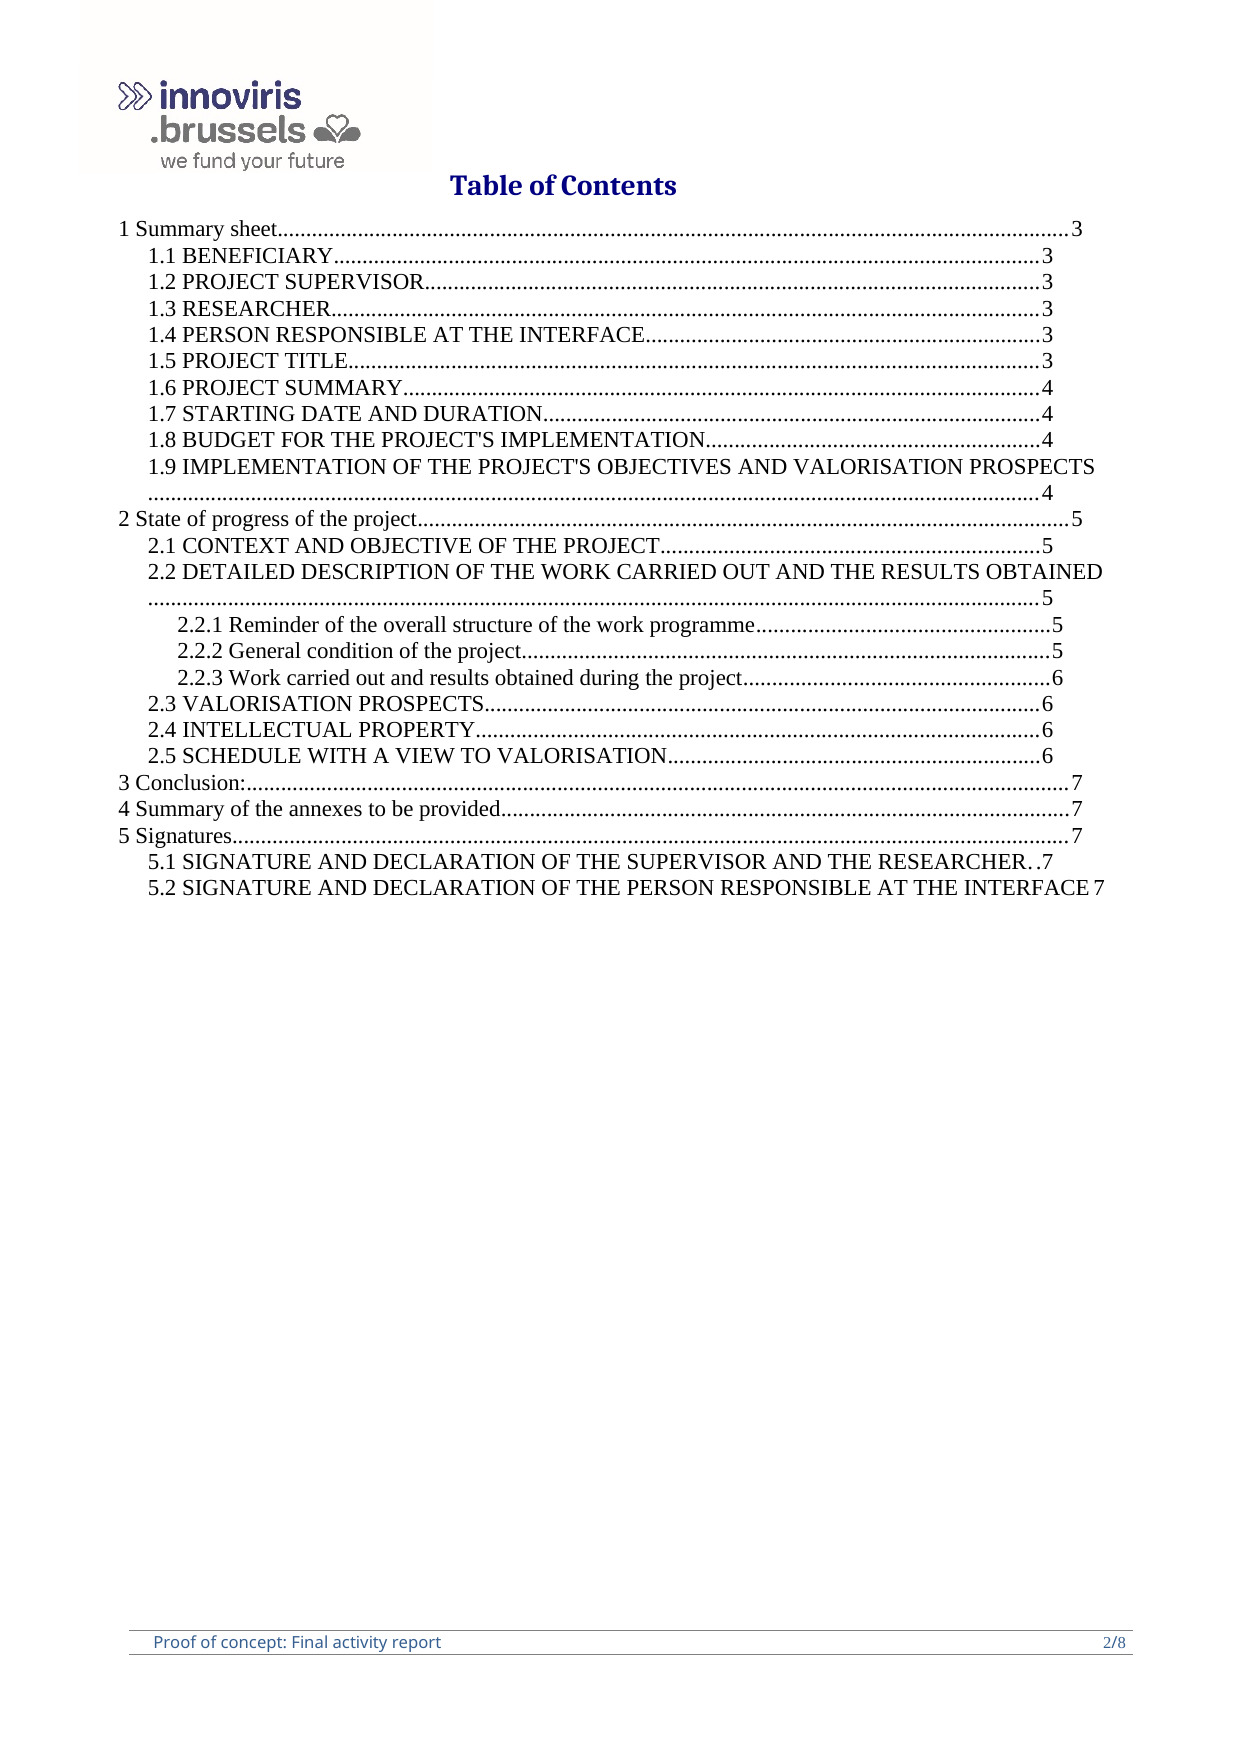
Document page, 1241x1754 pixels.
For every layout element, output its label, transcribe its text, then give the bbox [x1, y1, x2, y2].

text 2.1 CONTEXT AND OBJECTIVE OF THE PROJECT 5 [148, 532, 1122, 558]
text 2.2.3 Work carried out and results obtained during the project 6 [177, 663, 1122, 690]
text 5 Signatures 7 [118, 822, 1122, 848]
text 1 Summary sheet 3 [118, 216, 1122, 242]
text 2.5 SCHEDULE WITH A VIEW TO VALORISATION 6 [148, 743, 1122, 769]
text 2 State of progress of the project 5 [118, 505, 1122, 532]
text 1.4 PERSON RESPONSIBLE AT THE INTERFACE 3 [148, 321, 1122, 347]
text 2.4 INTELLECTUAL PROPERTY 6 [148, 716, 1122, 743]
text 3 Conclusion: 7 [118, 769, 1122, 795]
picture [79, 0, 433, 173]
text 1.7 STARTING DATE AND DURATION 4 [148, 400, 1122, 426]
text 4 Summary of the annexes to be provided 7 [118, 795, 1122, 822]
text 1.2 PROJECT SUPERVISOR 3 [148, 268, 1122, 294]
text 5.2 SIGNATURE AND DECLARATION OF THE PERSON RESPONSIBLE AT THE INTERFACE 7 [148, 874, 1122, 901]
text 2.3 VALORISATION PROSPECTS 6 [148, 690, 1122, 716]
text 1.9 IMPLEMENTATION OF THE PROJECT'S OBJECTIVES AND VALORISATION PROSPECTS 4 [148, 453, 1122, 505]
text 2.2.2 General condition of the project 5 [177, 637, 1122, 663]
text 1.3 RESEARCHER 3 [148, 294, 1122, 321]
subtitle Table of Contents [118, 169, 1122, 203]
text 1.5 PROJECT TITLE 3 [148, 347, 1122, 374]
text 2.2 DETAILED DESCRIPTION OF THE WORK CARRIED OUT AND THE RESULTS OBTAINED 5 [148, 558, 1122, 611]
text 1.6 PROJECT SUMMARY 4 [148, 374, 1122, 400]
text 5.1 SIGNATURE AND DECLARATION OF THE SUPERVISOR AND THE RESEARCHER 7 [148, 848, 1122, 874]
text 1.1 BENEFICIARY 3 [148, 242, 1122, 268]
text 1.8 BUDGET FOR THE PROJECT'S IMPLEMENTATION 4 [148, 426, 1122, 453]
text 2.2.1 Reminder of the overall structure of the work programme 5 [177, 611, 1122, 637]
